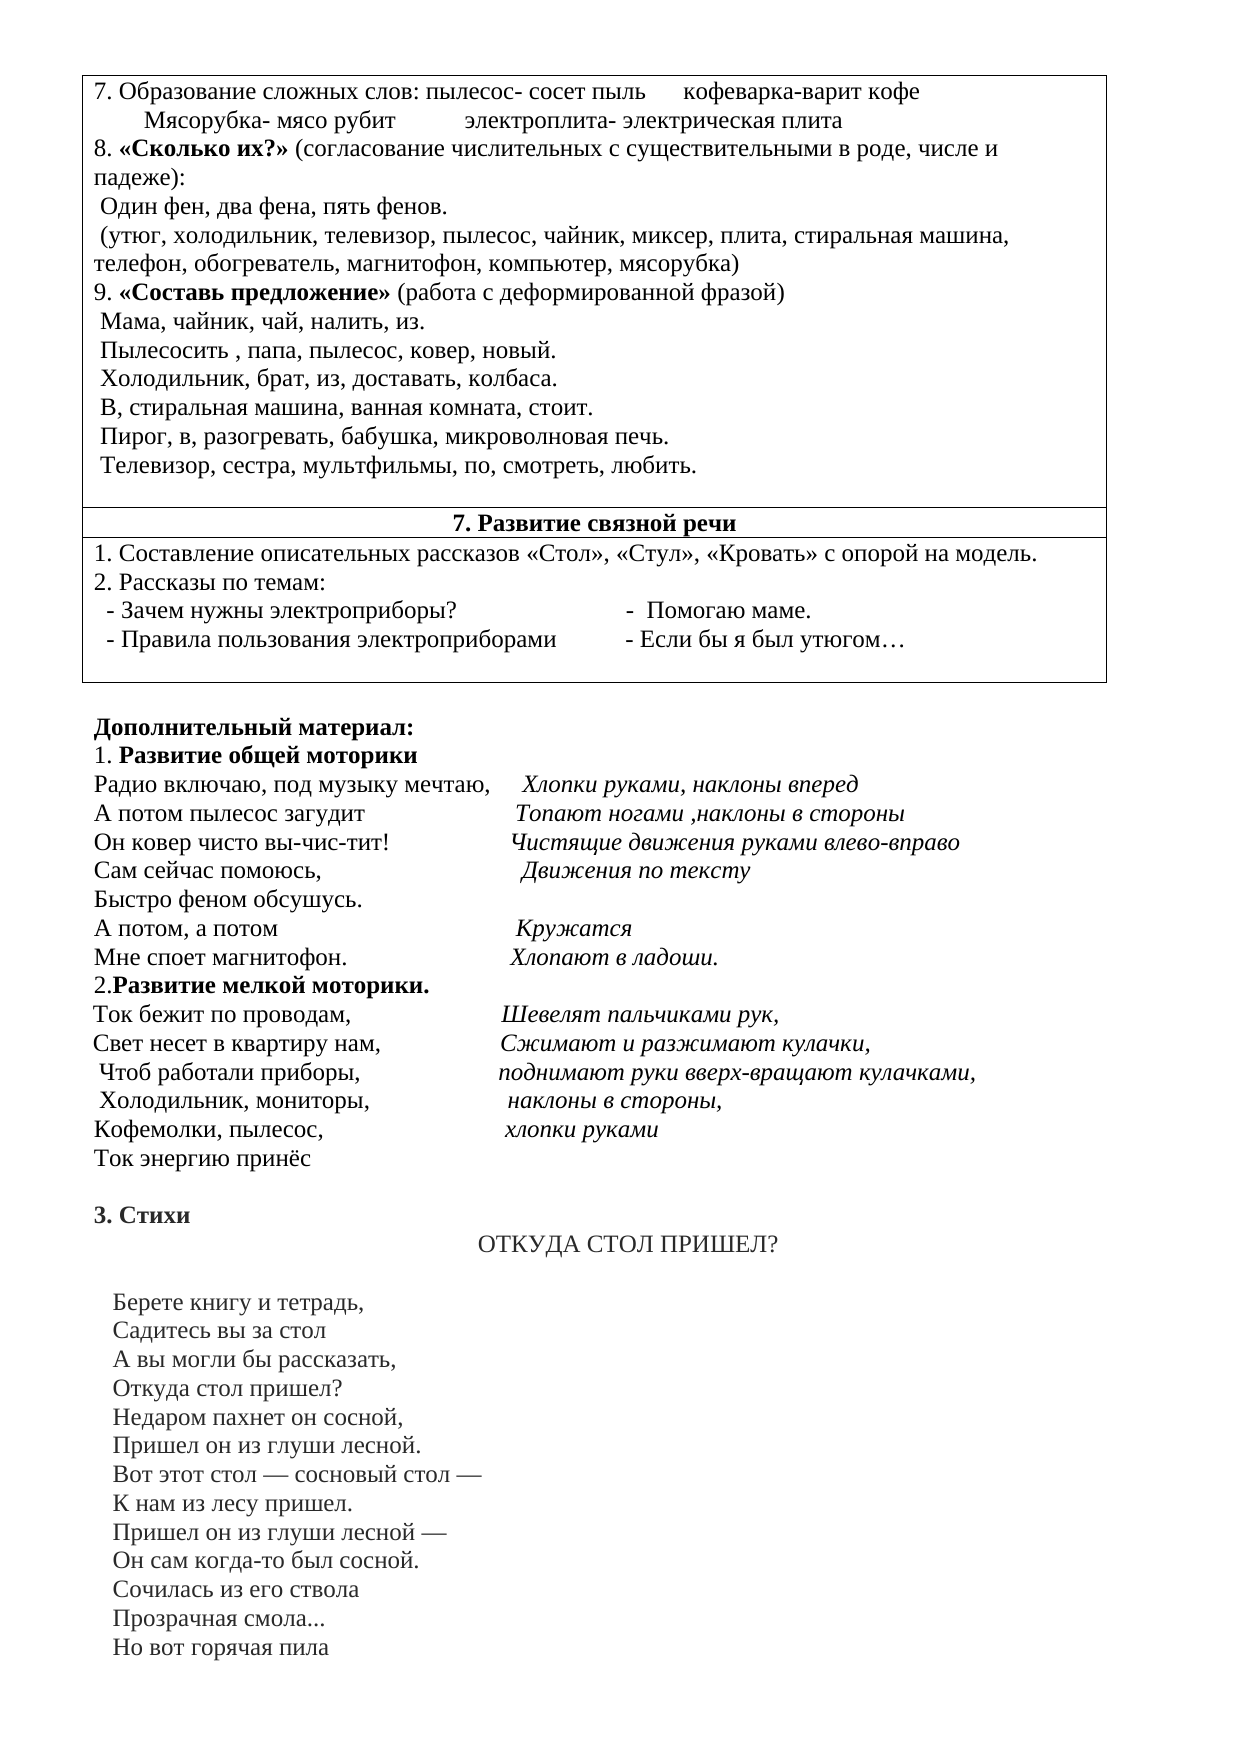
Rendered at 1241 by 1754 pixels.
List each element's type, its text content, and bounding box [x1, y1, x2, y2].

text Сам сейчас помоюсь, Движения по тексту [94, 855, 1144, 884]
text Радио включаю, под музыку мечтаю, Хлопки руками, наклоны вперед [94, 769, 1144, 798]
text Он ковер чисто вы-чис-тит! Чистящие движения руками влево-вправо [94, 827, 1144, 855]
text 3. Стихи [94, 1200, 1144, 1229]
text Ток бежит по проводам, Шевелят пальчиками рук, [93, 999, 1144, 1028]
text ОТКУДА СТОЛ ПРИШЕЛ? [94, 1229, 1144, 1258]
list Дополнительный материал: [94, 712, 1144, 740]
text Прозрачная смола... [94, 1603, 1144, 1632]
text Пришел он из глуши лесной. [94, 1430, 1144, 1459]
text Чтоб работали приборы, поднимают руки вверх-вращают кулачками, [93, 1057, 1144, 1085]
text 2.Развитие мелкой моторики. [94, 970, 1144, 999]
text Недаром пахнет он сосной, [94, 1402, 1144, 1430]
text Холодильник, мониторы, наклоны в стороны, [93, 1085, 1144, 1114]
table_cell 1. Составление описательных рассказов «Стол», «Стул», «Кровать» с опорой на модель. 2. Рассказы по темам: - Зачем нужны электроприборы? - Помогаю маме. - Правила пользования электроприборами - Если бы я был утюгом… [83, 538, 1106, 682]
text А вы могли бы рассказать, [94, 1344, 1144, 1373]
text А потом пылесос загудит Топают ногами ,наклоны в стороны [94, 798, 1144, 827]
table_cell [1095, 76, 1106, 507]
text Кофемолки, пылесос, хлопки руками [94, 1114, 1144, 1143]
text Он сам когда-то был сосной. [94, 1545, 1144, 1574]
text Быстро феном обсушусь. [94, 884, 1144, 913]
text Вот этот стол — сосновый стол — [94, 1459, 1144, 1488]
table_cell 7. Развитие связной речи [83, 508, 1106, 537]
text Сочилась из его ствола [94, 1574, 1144, 1603]
text Садитесь вы за стол [94, 1315, 1144, 1344]
text Мне споет магнитофон. Хлопают в ладоши. [94, 942, 1144, 970]
text Свет несет в квартиру нам, Сжимают и разжимают кулачки, [93, 1028, 1144, 1057]
text Ток энергию принёс [94, 1143, 1144, 1172]
text 1. Развитие общей моторики [94, 740, 1144, 769]
text Откуда стол пришел? [94, 1373, 1144, 1402]
text Пришел он из глуши лесной — [94, 1517, 1144, 1545]
text К нам из лесу пришел. [94, 1488, 1144, 1517]
text А потом, а потом Кружатся [94, 913, 1144, 942]
text Но вот горячая пила [94, 1632, 1144, 1660]
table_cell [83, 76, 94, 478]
text Берете книгу и тетрадь, [94, 1287, 1144, 1315]
